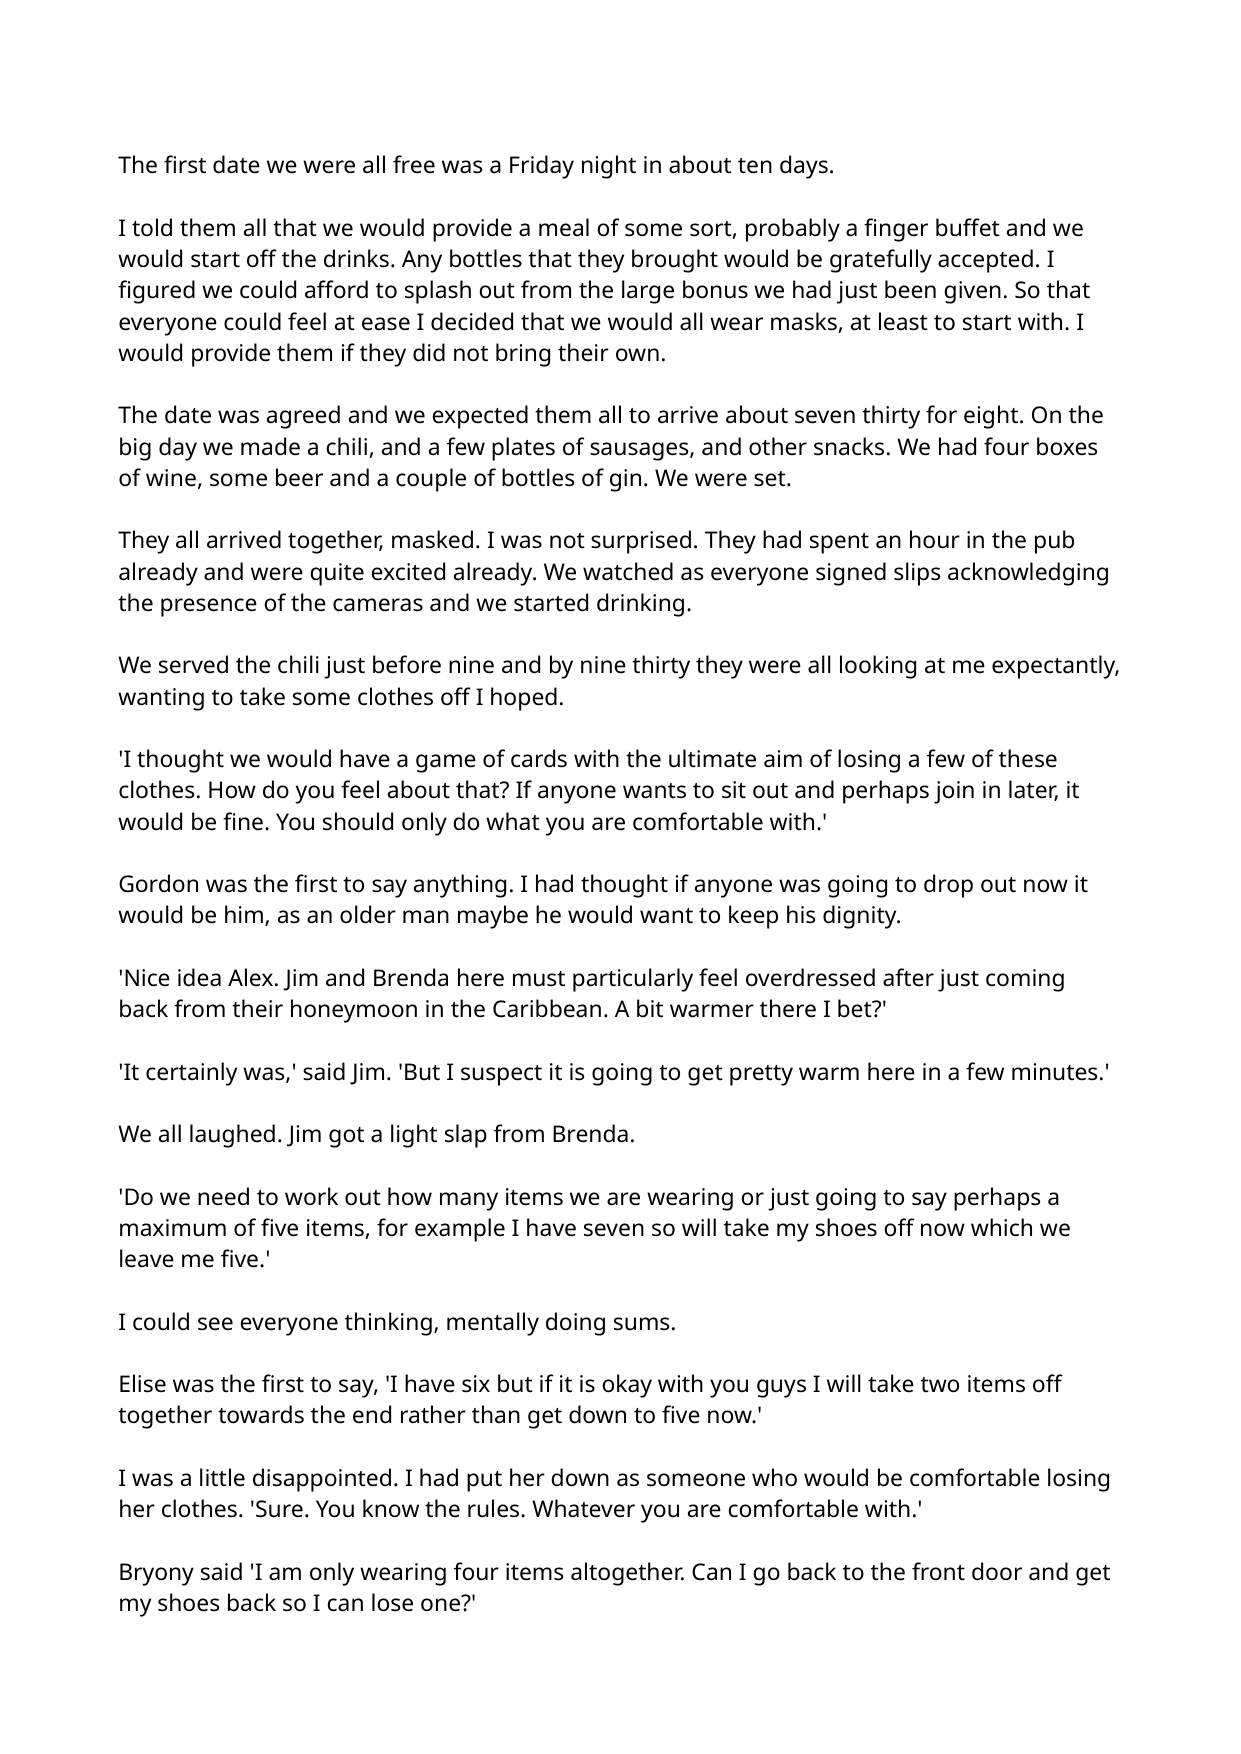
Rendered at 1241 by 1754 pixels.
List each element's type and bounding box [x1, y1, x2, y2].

text [118, 118, 1122, 1618]
